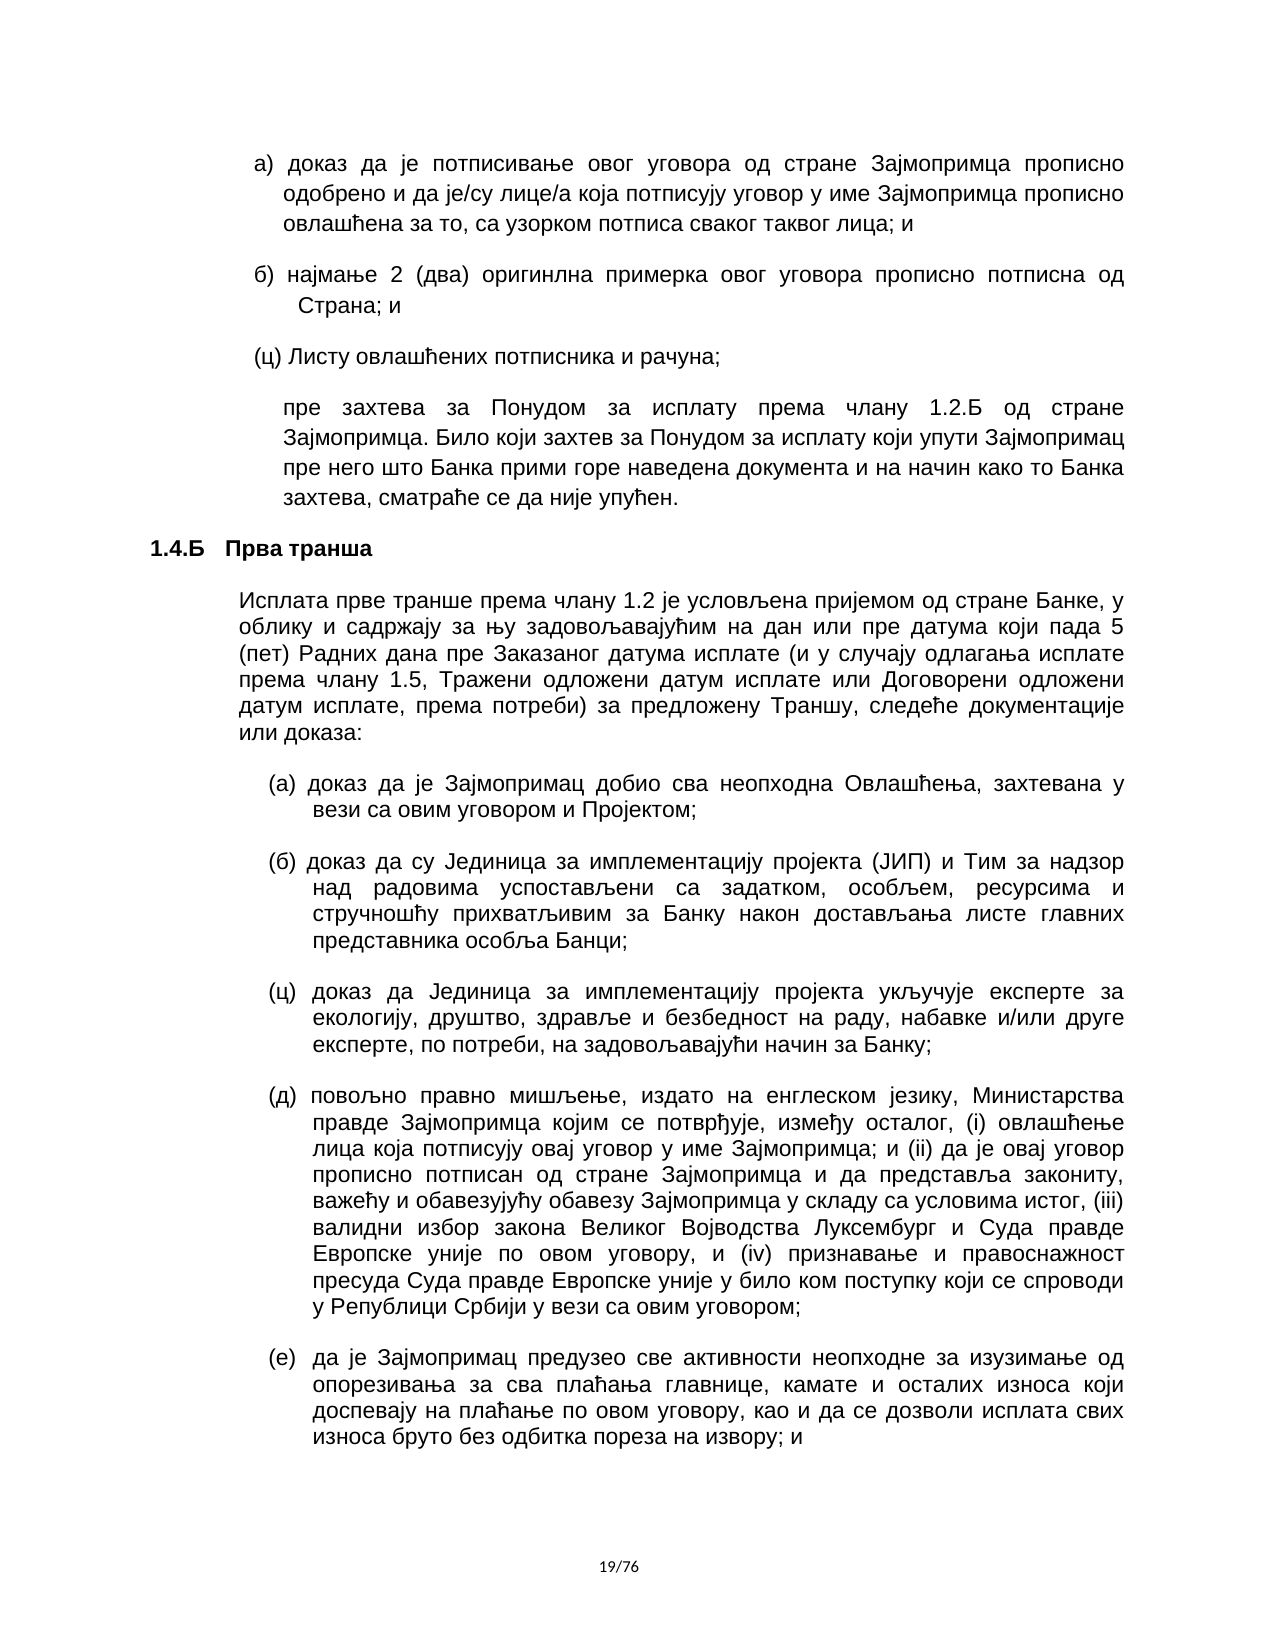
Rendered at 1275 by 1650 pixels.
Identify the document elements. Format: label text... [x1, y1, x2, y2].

text (б) доказ да су Јединица за имплементацију пројекта (ЈИП) и Тим за надзор над радовима успостављени са задатком, особљем, ресурсима и стручношћу прихватљивим за Банку након достављања листе главних представника особља Банци; [268, 848, 1125, 953]
text (ц) Листу овлашћених потписника и рачуна; [253, 343, 1125, 369]
text (е) да је Зајмопримац предузео све активности неопходне за изузимање од опорезивања за сва плаћања главнице, камате и осталих износа који доспевају на плаћање по овом уговору, као и да се дозволи исплата свих износа бруто без одбитка пореза на извору; и [268, 1344, 1125, 1450]
text а) доказ да је потписивање овог уговора од стране Зајмопримца прописно одобрено и да је/су лицe/а која потписују уговор у име Зајмопримца прописно овлашћена за то, са узорком потписа сваког таквог лица; и [253, 150, 1125, 237]
text пре захтева за Понудом за исплату према члану 1.2.Б од стране Зајмопримца. Било који захтев за Понудом за исплату који упути Зајмопримац пре него што Банка прими горе наведена документа и на начин како то Банка захтева, сматраће се да није упућен. [283, 394, 1125, 511]
text (д) повољно правно мишљење, издато на енглеском језику, Министaрства правде Зајмопримца којим се потврђује, између осталог, (i) овлашћење лица која потписују овај уговор у име Зајмопримца; и (ii) да је овај уговор прописно потписан од стране Зајмопримца и да представља закониту, важећу и обавезујућу обавезу Зајмопримца у складу са условима истог, (iii) валидни избор закона Великог Војводства Луксембург и Суда правде Европске уније по овом уговору, и (iv) признавање и правоснажност пресуда Суда правде Европске уније у било ком поступку који се спроводи у Републици Србији у вези са овим уговором; [268, 1082, 1125, 1319]
text (ц) доказ да Јединица за имплементацију пројекта укључује експерте за екологију, друштво, здравље и безбедност на раду, набавке и/или друге експерте, по потреби, на задовољавајући начин за Банку; [268, 978, 1125, 1057]
text (а) доказ да je Зајмопримац добиo сва неопходна Овлашћења, захтевана у вези са овим уговором и Пројектом; [268, 770, 1125, 823]
text Исплата прве транше према члану 1.2 је условљена пријемом од стране Банке, у облику и садржају за њу задовољавајућим на дан или пре датума који пада 5 (пет) Радних дана пре Зaкaзaног дaтума исплaтe (и у случају одлагања исплате према члану 1.5, Тражени одложени датум исплате или Договорени одложени датум исплате, према потреби) за предложену Траншу, следеће документације или доказа: [239, 587, 1125, 745]
subtitle 1.4.Б Прва транша [150, 535, 1125, 562]
text б) најмање 2 (два) оригинлна примерка овог уговора прописно потписна од Страна; и [253, 261, 1125, 318]
